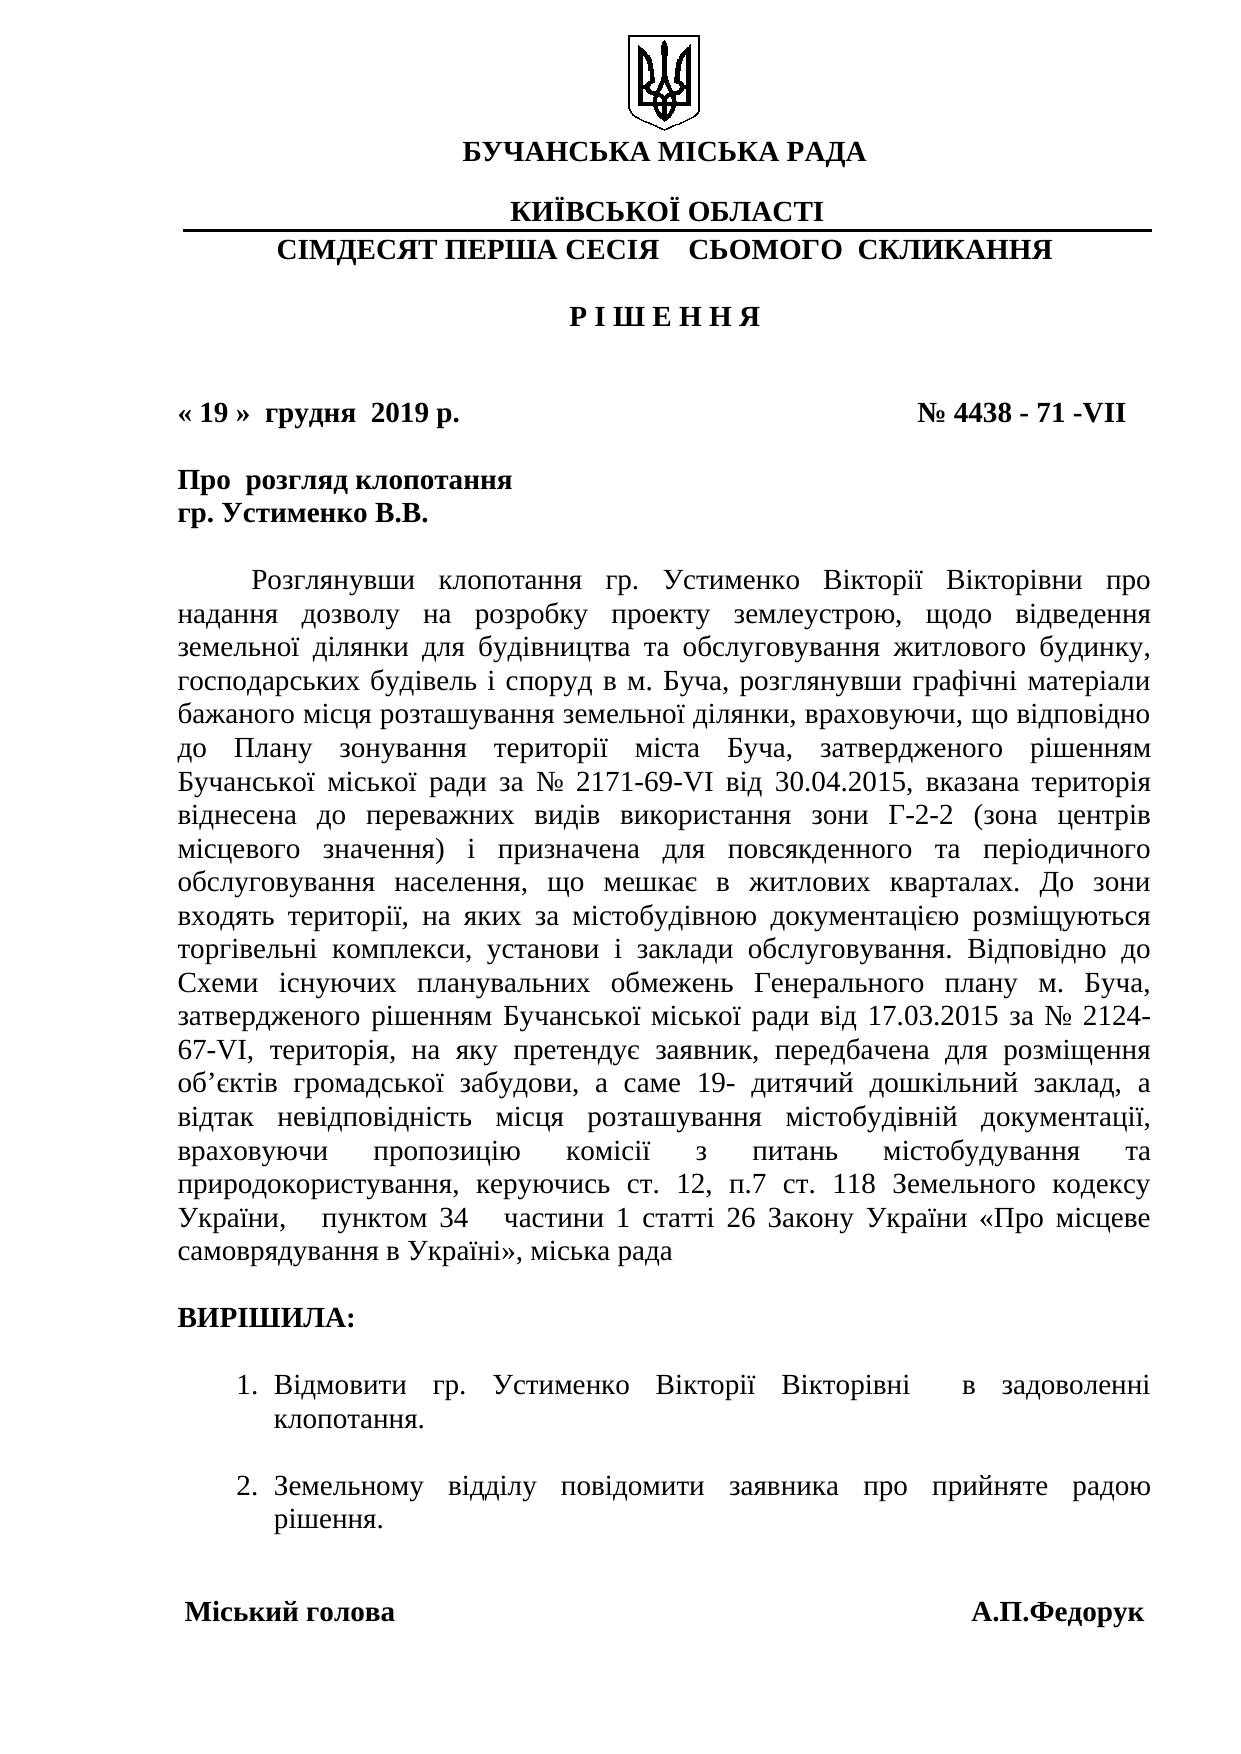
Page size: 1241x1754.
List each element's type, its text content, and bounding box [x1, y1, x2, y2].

list Земельному відділу повідомити заявника про прийняте радою рішення. [236, 1468, 1152, 1535]
text Розглянувши клопотання гр. Устименко Вікторії Вікторівни про надання дозволу на розробку проекту землеустрою, щодо відведення земельної ділянки для будівництва та обслуговування житлового будинку, господарських будівель і споруд в м. Буча, розглянувши графічні матеріали бажаного місця розташування земельної ділянки, враховуючи, що відповідно до Плану зонування території міста Буча, затвердженого рішенням Бучанської міської ради за № 2171-69-VІ від 30.04.2015, вказана територія віднесена до переважних видів використання зони Г-2-2 (зона центрів місцевого значення) і призначена для повсякденного та періодичного обслуговування населення, що мешкає в житлових кварталах. До зони входять території, на яких за містобудівною документацією розміщуються торгівельні комплекси, установи і заклади обслуговування. Відповідно до Схеми існуючих планувальних обмежень Генерального плану м. Буча, затвердженого рішенням Бучанської міської ради від 17.03.2015 за № 2124-67-VІ, територія, на яку претендує заявник, передбачена для розміщення об’єктів громадської забудови, а саме 19- дитячий дошкільний заклад, а відтак невідповідність місця розташування містобудівній документації, враховуючи пропозицію комісії з питань містобудування та природокористування, керуючись ст. 12, п.7 ст. 118 Земельного кодексу України, пунктом 34 частини 1 статті 26 Закону України «Про місцеве самоврядування в Україні», міська рада [177, 562, 1152, 1267]
text ВИРІШИЛА: [177, 1300, 1152, 1334]
list Відмовити гр. Устименко Вікторії Вікторівні в задоволенні клопотання. [236, 1367, 1152, 1434]
text Про розгляд клопотання [177, 462, 1152, 495]
text « 19 » грудня 2019 р. № 4438 - 71 -VІІ [177, 395, 1152, 428]
text Р І Ш Е Н Н Я [177, 299, 1152, 333]
text гр. Устименко В.В. [177, 495, 1152, 529]
text БУЧАНСЬКА МІСЬКА РАДА [177, 134, 1152, 168]
text Міський голова А.П.Федорук [177, 1594, 1152, 1628]
text СІМДЕСЯТ ПЕРША СЕСІЯ СЬОМОГО СКЛИКАННЯ [177, 232, 1152, 266]
text КИЇВСЬКОЇ ОБЛАСТІ [183, 194, 1152, 229]
